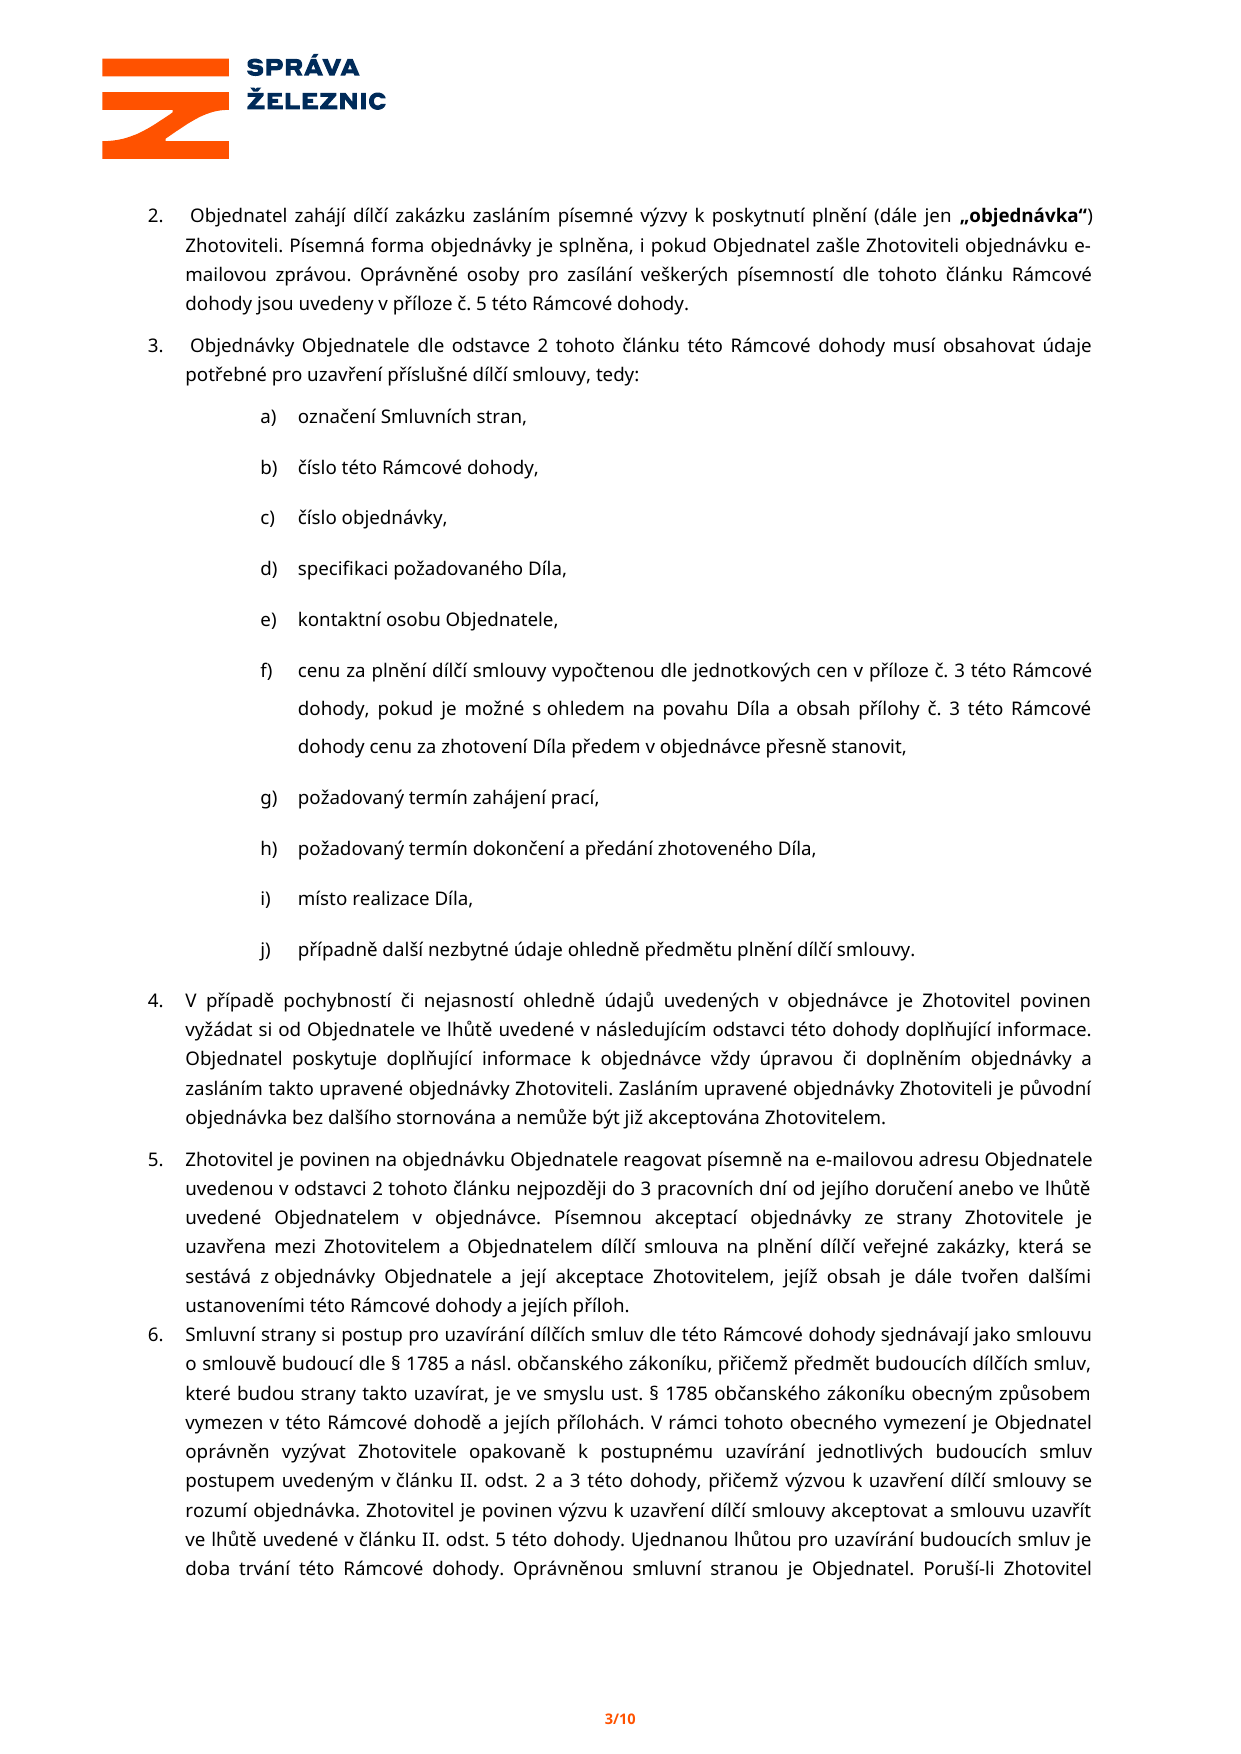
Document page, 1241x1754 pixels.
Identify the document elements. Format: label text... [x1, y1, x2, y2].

list číslo objednávky, [260, 505, 1093, 530]
list případně další nezbytné údaje ohledně předmětu plnění dílčí smlouvy. [260, 936, 1093, 962]
list místo realizace Díla, [260, 886, 1093, 911]
list číslo této Rámcové dohody, [260, 454, 1093, 479]
list Objednávky Objednatele dle odstavce 2 tohoto článku této Rámcové dohody musí obsahovat údaje potřebné pro uzavření příslušné dílčí smlouvy, tedy: [148, 332, 1093, 387]
list označení Smluvních stran, [260, 403, 1093, 429]
list V případě pochybností či nejasností ohledně údajů uvedených v objednávce je Zhotovitel povinen vyžádat si od Objednatele ve lhůtě uvedené v následujícím odstavci této dohody doplňující informace. Objednatel poskytuje doplňující informace k objednávce vždy úpravou či doplněním objednávky a zasláním takto upravené objednávky Zhotoviteli. Zasláním upravené objednávky Zhotoviteli je původní objednávka bez dalšího stornována a nemůže být již akceptována Zhotovitelem. [148, 987, 1093, 1129]
list Objednatel zahájí dílčí zakázku zasláním písemné výzvy k poskytnutí plnění (dále jen „objednávka“) Zhotoviteli. Písemná forma objednávky je splněna, i pokud Objednatel zašle Zhotoviteli objednávku e-mailovou zprávou. Oprávněné osoby pro zasílání veškerých písemností dle tohoto článku Rámcové dohody jsou uvedeny v příloze č. 5 této Rámcové dohody. [148, 203, 1093, 316]
list specifikaci požadovaného Díla, [260, 555, 1093, 581]
list kontaktní osobu Objednatele, [260, 606, 1093, 632]
list požadovaný termín dokončení a předání zhotoveného Díla, [260, 835, 1093, 860]
list Zhotovitel je povinen na objednávku Objednatele reagovat písemně na e-mailovou adresu Objednatele uvedenou v odstavci 2 tohoto článku nejpozději do 3 pracovních dní od jejího doručení anebo ve lhůtě uvedené Objednatelem v objednávce. Písemnou akceptací objednávky ze strany Zhotovitele je uzavřena mezi Zhotovitelem a Objednatelem dílčí smlouva na plnění dílčí veřejné zakázky, která se sestává z objednávky Objednatele a její akceptace Zhotovitelem, jejíž obsah je dále tvořen dalšími ustanoveními této Rámcové dohody a jejích příloh. [148, 1146, 1093, 1318]
list cenu za plnění dílčí smlouvy vypočtenou dle jednotkových cen v příloze č. 3 této Rámcové dohody, pokud je možné s ohledem na povahu Díla a obsah přílohy č. 3 této Rámcové dohody cenu za zhotovení Díla předem v objednávce přesně stanovit, [260, 657, 1093, 759]
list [148, 1321, 1093, 1581]
list požadovaný termín zahájení prací, [260, 784, 1093, 809]
